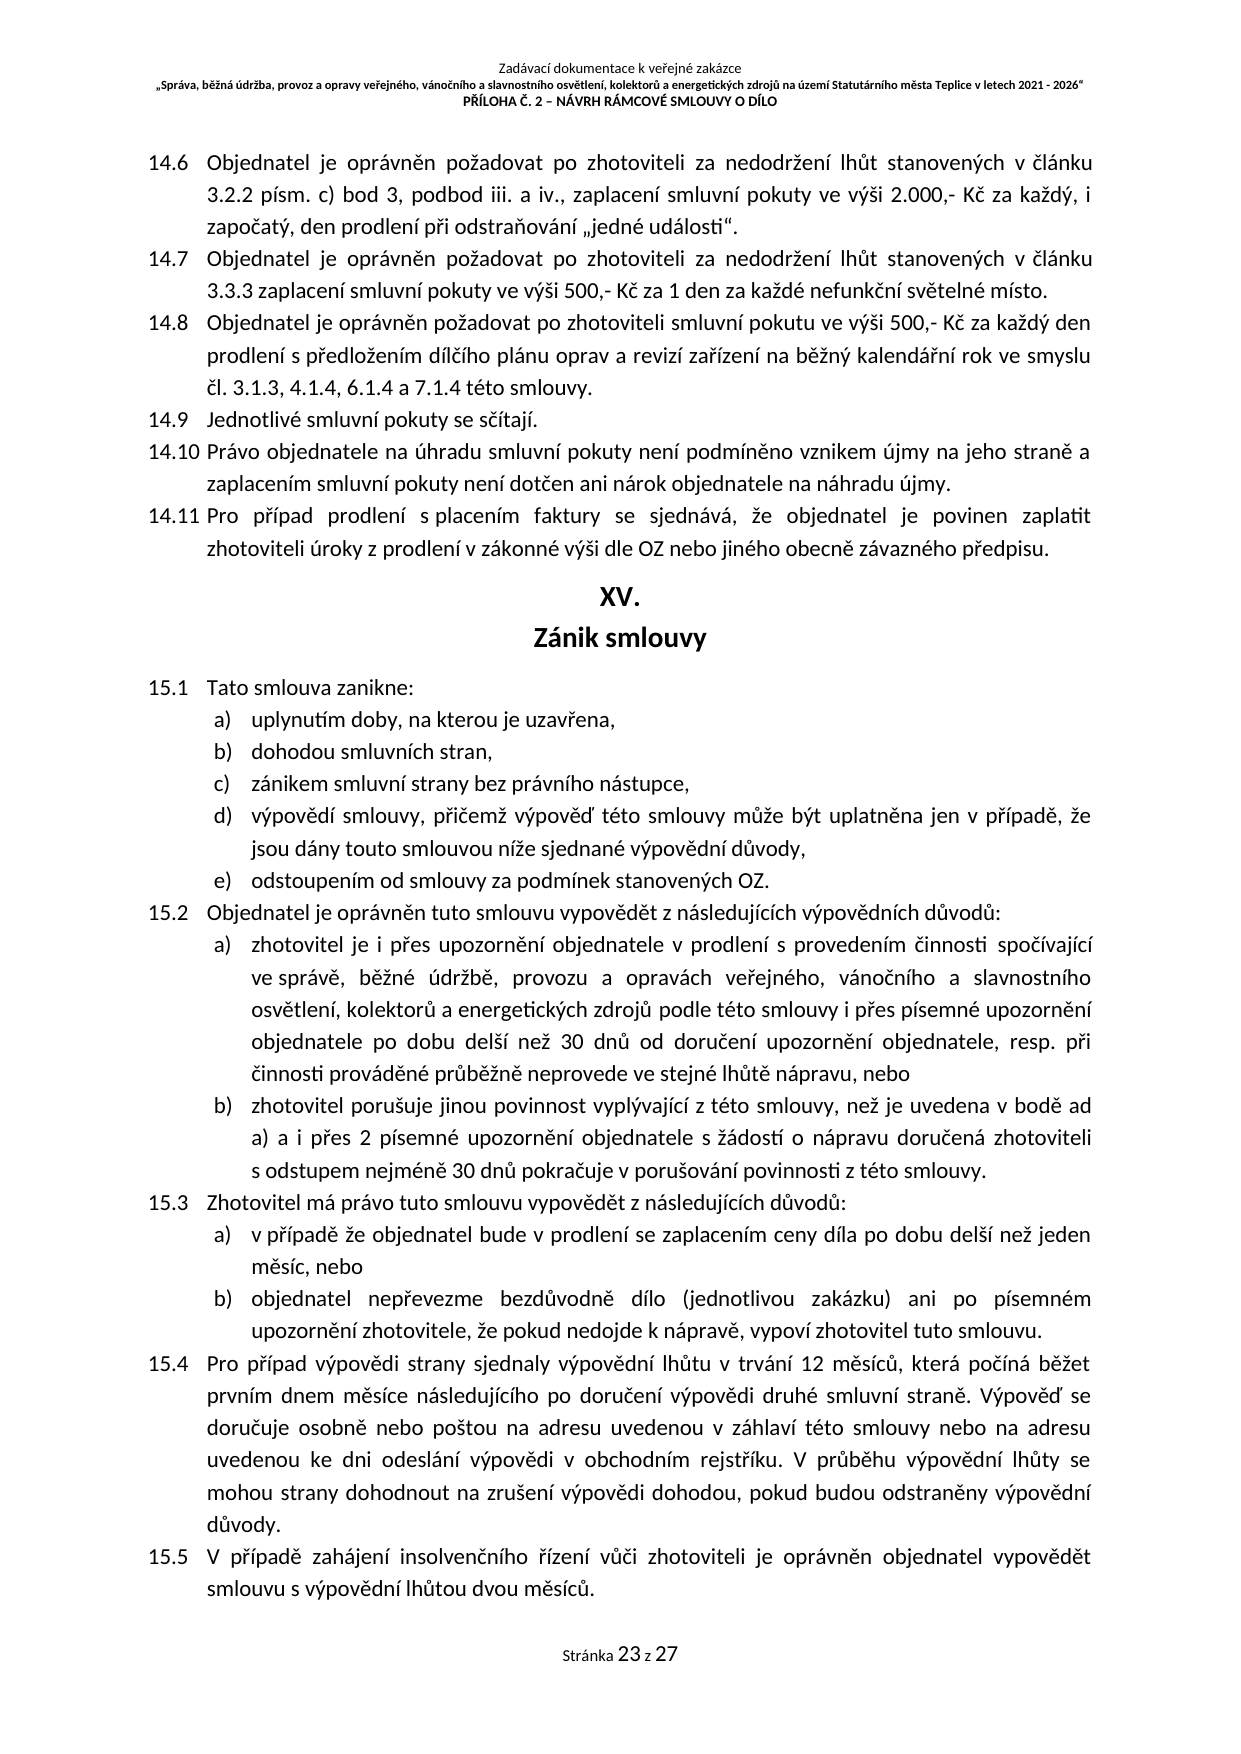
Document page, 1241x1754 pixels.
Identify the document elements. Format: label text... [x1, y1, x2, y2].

list Objednatel je oprávněn požadovat po zhotoviteli smluvní pokutu ve výši 500,- Kč za každý den prodlení s předložením dílčího plánu oprav a revizí zařízení na běžný kalendářní rok ve smyslu čl. 3.1.3, 4.1.4, 6.1.4 a 7.1.4 této smlouvy. [148, 308, 1093, 401]
list výpovědí smlouvy, přičemž výpověď této smlouvy může být uplatněna jen v případě, že jsou dány touto smlouvou níže sjednané výpovědní důvody, [213, 802, 1093, 862]
list uplynutím doby, na kterou je uzavřena, [213, 705, 1093, 733]
list Právo objednatele na úhradu smluvní pokuty není podmíněno vznikem újmy na jeho straně a zaplacením smluvní pokuty není dotčen ani nárok objednatele na náhradu újmy. [148, 437, 1093, 497]
list zánikem smluvní strany bez právního nástupce, [213, 769, 1093, 797]
list odstoupením od smlouvy za podmínek stanovených OZ. [213, 866, 1093, 894]
list zhotovitel je i přes upozornění objednatele v prodlení s provedením činnosti spočívající ve správě, běžné údržbě, provozu a opravách veřejného, vánočního a slavnostního osvětlení, kolektorů a energetických zdrojů podle této smlouvy i přes písemné upozornění objednatele po dobu delší než 30 dnů od doručení upozornění objednatele, resp. při činnosti prováděné průběžně neprovede ve stejné lhůtě nápravu, nebo [213, 930, 1093, 1087]
list Objednatel je oprávněn požadovat po zhotoviteli za nedodržení lhůt stanovených v článku 3.2.2 písm. c) bod 3, podbod iii. a iv., zaplacení smluvní pokuty ve výši 2.000,- Kč za každý, i započatý, den prodlení při odstraňování „jedné události“. [148, 148, 1093, 240]
list Objednatel je oprávněn tuto smlouvu vypovědět z následujících výpovědních důvodů: [148, 898, 1093, 926]
list Tato smlouva zanikne: [148, 673, 1093, 701]
list Jednotlivé smluvní pokuty se sčítají. [148, 405, 1093, 433]
list zhotovitel porušuje jinou povinnost vyplývající z této smlouvy, než je uvedena v bodě ad a) a i přes 2 písemné upozornění objednatele s žádostí o nápravu doručená zhotoviteli s odstupem nejméně 30 dnů pokračuje v porušování povinnosti z této smlouvy. [213, 1091, 1093, 1184]
list dohodou smluvních stran, [213, 737, 1093, 765]
list Pro případ prodlení s placením faktury se sjednává, že objednatel je povinen zaplatit zhotoviteli úroky z prodlení v zákonné výši dle OZ nebo jiného obecně závazného předpisu. [148, 502, 1093, 562]
text XV. [148, 578, 1093, 614]
list Pro případ výpovědi strany sjednaly výpovědní lhůtu v trvání 12 měsíců, která počíná běžet prvním dnem měsíce následujícího po doručení výpovědi druhé smluvní straně. Výpověď se doručuje osobně nebo poštou na adresu uvedenou v záhlaví této smlouvy nebo na adresu uvedenou ke dni odeslání výpovědi v obchodním rejstříku. V průběhu výpovědní lhůty se mohou strany dohodnout na zrušení výpovědi dohodou, pokud budou odstraněny výpovědní důvody. [148, 1349, 1093, 1538]
list V případě zahájení insolvenčního řízení vůči zhotoviteli je oprávněn objednatel vypovědět smlouvu s výpovědní lhůtou dvou měsíců. [148, 1542, 1093, 1602]
list Objednatel je oprávněn požadovat po zhotoviteli za nedodržení lhůt stanovených v článku 3.3.3 zaplacení smluvní pokuty ve výši 500,- Kč za 1 den za každé nefunkční světelné místo. [148, 244, 1093, 304]
text Zánik smlouvy [148, 619, 1093, 655]
list objednatel nepřevezme bezdůvodně dílo (jednotlivou zakázku) ani po písemném upozornění zhotovitele, že pokud nedojde k nápravě, vypoví zhotovitel tuto smlouvu. [213, 1284, 1093, 1345]
list Zhotovitel má právo tuto smlouvu vypovědět z následujících důvodů: [148, 1188, 1093, 1216]
list v případě že objednatel bude v prodlení se zaplacením ceny díla po dobu delší než jeden měsíc, nebo [213, 1220, 1093, 1280]
